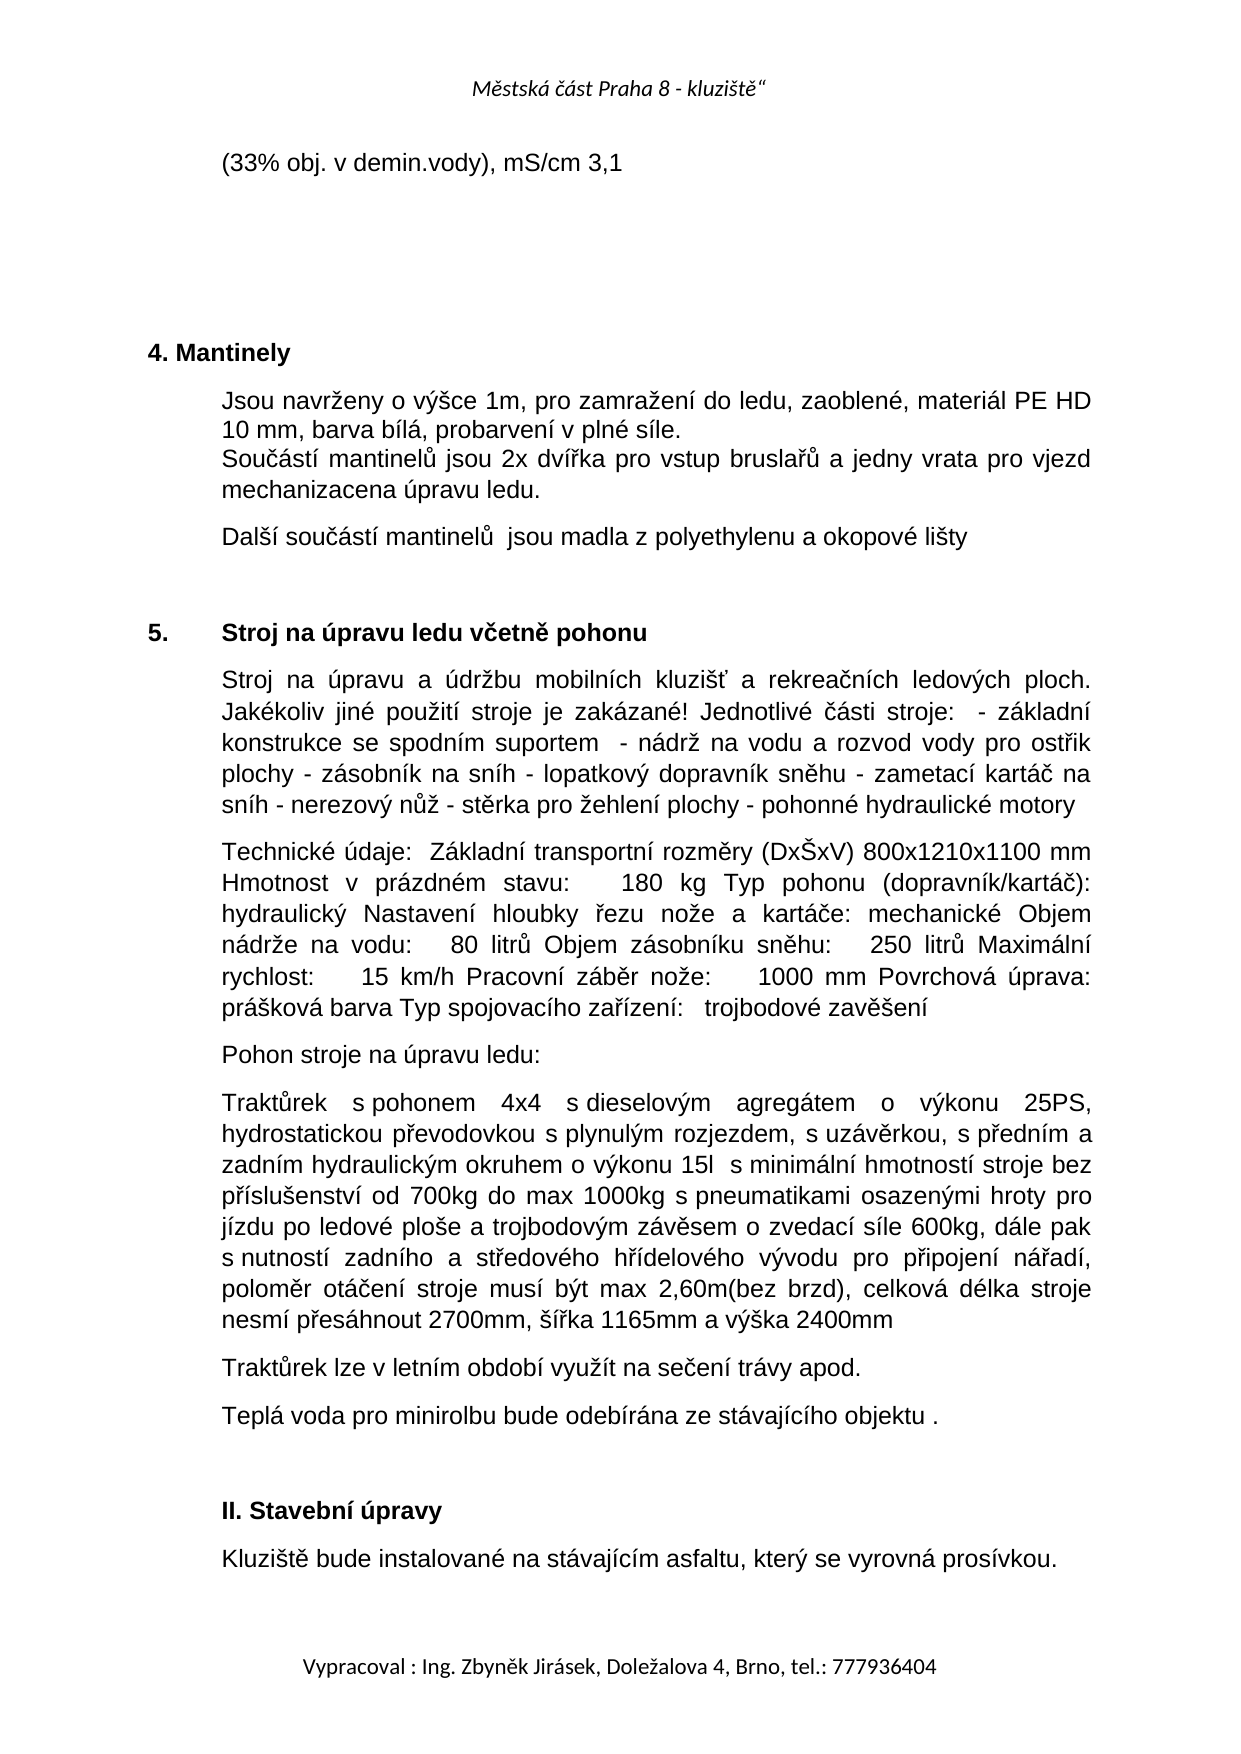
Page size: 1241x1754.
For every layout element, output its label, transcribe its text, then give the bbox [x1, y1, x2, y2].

text Kluziště bude instalované na stávajícím asfaltu, který se vyrovná prosívkou. [221, 1544, 1093, 1573]
text Traktůrek s pohonem 4x4 s dieselovým agregátem o výkonu 25PS, hydrostatickou převodovkou s plynulým rozjezdem, s uzávěrkou, s předním a zadním hydraulickým okruhem o výkonu 15l s minimální hmotností stroje bez příslušenství od 700kg do max 1000kg s pneumatikami osazenými hroty pro jízdu po ledové ploše a trojbodovým závěsem o zvedací síle 600kg, dále pak s nutností zadního a středového hřídelového vývodu pro připojení nářadí, poloměr otáčení stroje musí být max 2,60m(bez brzd), celková délka stroje nesmí přesáhnout 2700mm, šířka 1165mm a výška 2400mm [221, 1088, 1093, 1334]
text Další součástí mantinelů jsou madla z polyethylenu a okopové lišty [221, 522, 1093, 551]
text Pohon stroje na úpravu ledu: [221, 1040, 1093, 1069]
text Teplá voda pro minirolbu bude odebírána ze stávajícího objektu . [221, 1401, 1093, 1429]
text (33% obj. v demin.vody), mS/cm 3,1 [148, 148, 1093, 176]
text Stroj na úpravu a údržbu mobilních kluzišť a rekreačních ledových ploch. Jakékoliv jiné použití stroje je zakázané! Jednotlivé části stroje: - základní konstrukce se spodním suportem - nádrž na vodu a rozvod vody pro ostřik plochy - zásobník na sníh - lopatkový dopravník sněhu - zametací kartáč na sníh - nerezový nůž - stěrka pro žehlení plochy - pohonné hydraulické motory [221, 666, 1093, 818]
text 4. Mantinely [148, 338, 1093, 367]
text Jsou navrženy o výšce 1m, pro zamražení do ledu, zaoblené, materiál PE HD 10 mm, barva bílá, probarvení v plné síle. [221, 386, 1093, 444]
text Součástí mantinelů jsou 2x dvířka pro vstup bruslařů a jedny vrata pro vjezd mechanizacena úpravu ledu. [221, 444, 1093, 503]
text II. Stavební úpravy [148, 1496, 1093, 1525]
text 5. Stroj na úpravu ledu včetně pohonu [148, 618, 1093, 647]
text Traktůrek lze v letním období využít na sečení trávy apod. [148, 1353, 1093, 1382]
text Technické údaje: Základní transportní rozměry (DxŠxV) 800x1210x1100 mm Hmotnost v prázdném stavu: 180 kg Typ pohonu (dopravník/kartáč): hydraulický Nastavení hloubky řezu nože a kartáče: mechanické Objem nádrže na vodu: 80 litrů Objem zásobníku sněhu: 250 litrů Maximální rychlost: 15 km/h Pracovní záběr nože: 1000 mm Povrchová úprava: prášková barva Typ spojovacího zařízení: trojbodové zavěšení [221, 837, 1093, 1021]
